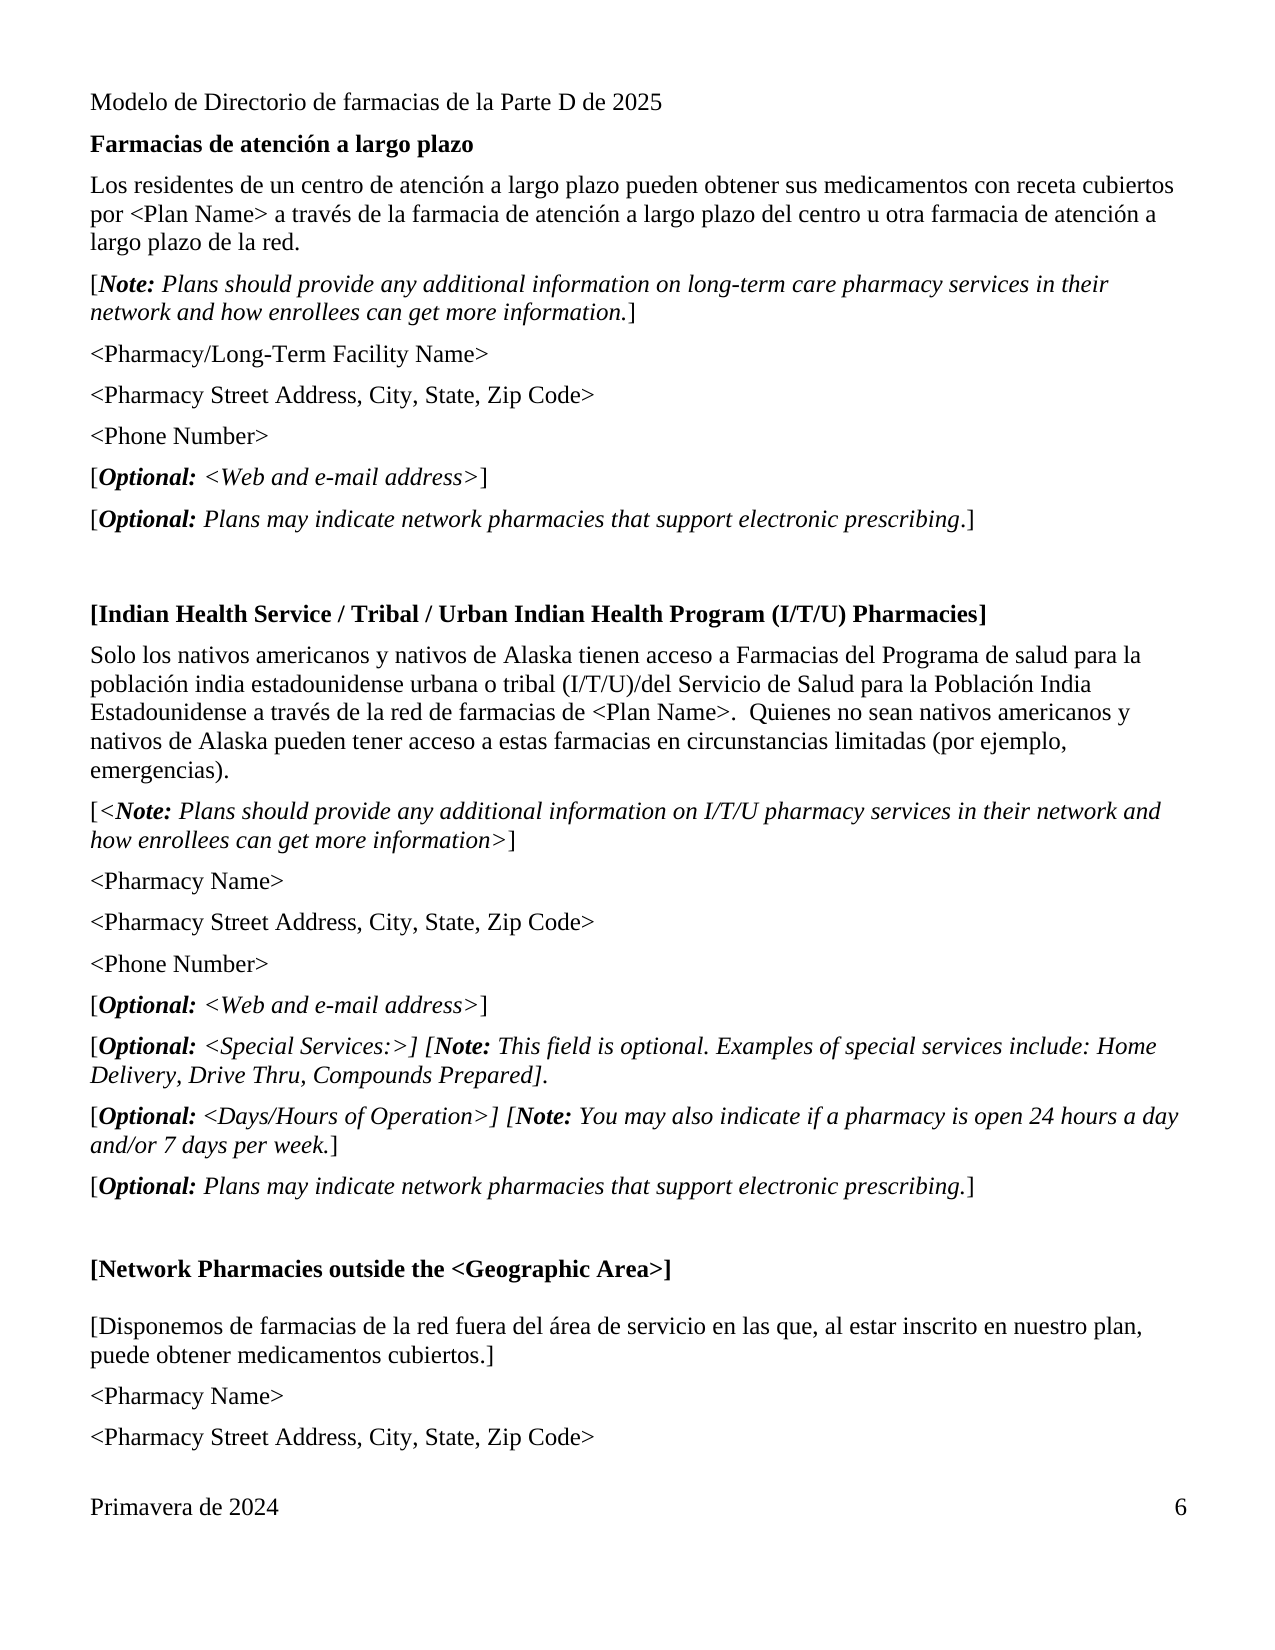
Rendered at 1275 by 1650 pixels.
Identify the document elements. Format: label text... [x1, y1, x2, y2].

subtitle Farmacias de atención a largo plazo [90, 129, 1185, 157]
text Los residentes de un centro de atención a largo plazo pueden obtener sus medicamentos con receta cubiertos por <Plan Name> a través de la farmacia de atención a largo plazo del centro u otra farmacia de atención a largo plazo de la red. [90, 170, 1185, 256]
text <Pharmacy/Long-Term Facility Name> [90, 339, 1185, 367]
text [Optional: Plans may indicate network pharmacies that support electronic prescribing.] [90, 1171, 1185, 1200]
text <Pharmacy Street Address, City, State, Zip Code> [90, 1422, 1185, 1451]
text <Pharmacy Name> [90, 1381, 1185, 1410]
text [Optional: <Web and e-mail address>] [90, 462, 1185, 491]
text [Note: Plans should provide any additional information on long-term care pharmacy services in their network and how enrollees can get more information.] [90, 269, 1185, 326]
text <Phone Number> [90, 421, 1185, 450]
text [<Note: Plans should provide any additional information on I/T/U pharmacy services in their network and how enrollees can get more information>] [90, 796, 1185, 854]
text <Pharmacy Street Address, City, State, Zip Code> [90, 380, 1185, 409]
text [Optional: <Web and e-mail address>] [90, 990, 1185, 1019]
text [Network Pharmacies outside the <Geographic Area>] [90, 1254, 1185, 1282]
text [Optional: <Special Services:>] [Note: This field is optional. Examples of special services include: Home Delivery, Drive Thru, Compounds Prepared]. [90, 1031, 1185, 1089]
text Solo los nativos americanos y nativos de Alaska tienen acceso a Farmacias del Programa de salud para la población india estadounidense urbana o tribal (I/T/U)/del Servicio de Salud para la Población India Estadounidense a través de la red de farmacias de <Plan Name>. Quienes no sean nativos americanos y nativos de Alaska pueden tener acceso a estas farmacias en circunstancias limitadas (por ejemplo, emergencias). [90, 640, 1185, 784]
text [Optional: Plans may indicate network pharmacies that support electronic prescribing.] [90, 504, 1185, 532]
text <Pharmacy Name> [90, 866, 1185, 895]
text [Disponemos de farmacias de la red fuera del área de servicio en las que, al estar inscrito en nuestro plan, puede obtener medicamentos cubiertos.] [90, 1311, 1185, 1369]
text <Phone Number> [90, 949, 1185, 977]
subtitle [Indian Health Service / Tribal / Urban Indian Health Program (I/T/U) Pharmacies] [90, 599, 1185, 627]
text [Optional: <Days/Hours of Operation>] [Note: You may also indicate if a pharmacy is open 24 hours a day and/or 7 days per week.] [90, 1101, 1185, 1159]
text <Pharmacy Street Address, City, State, Zip Code> [90, 907, 1185, 936]
